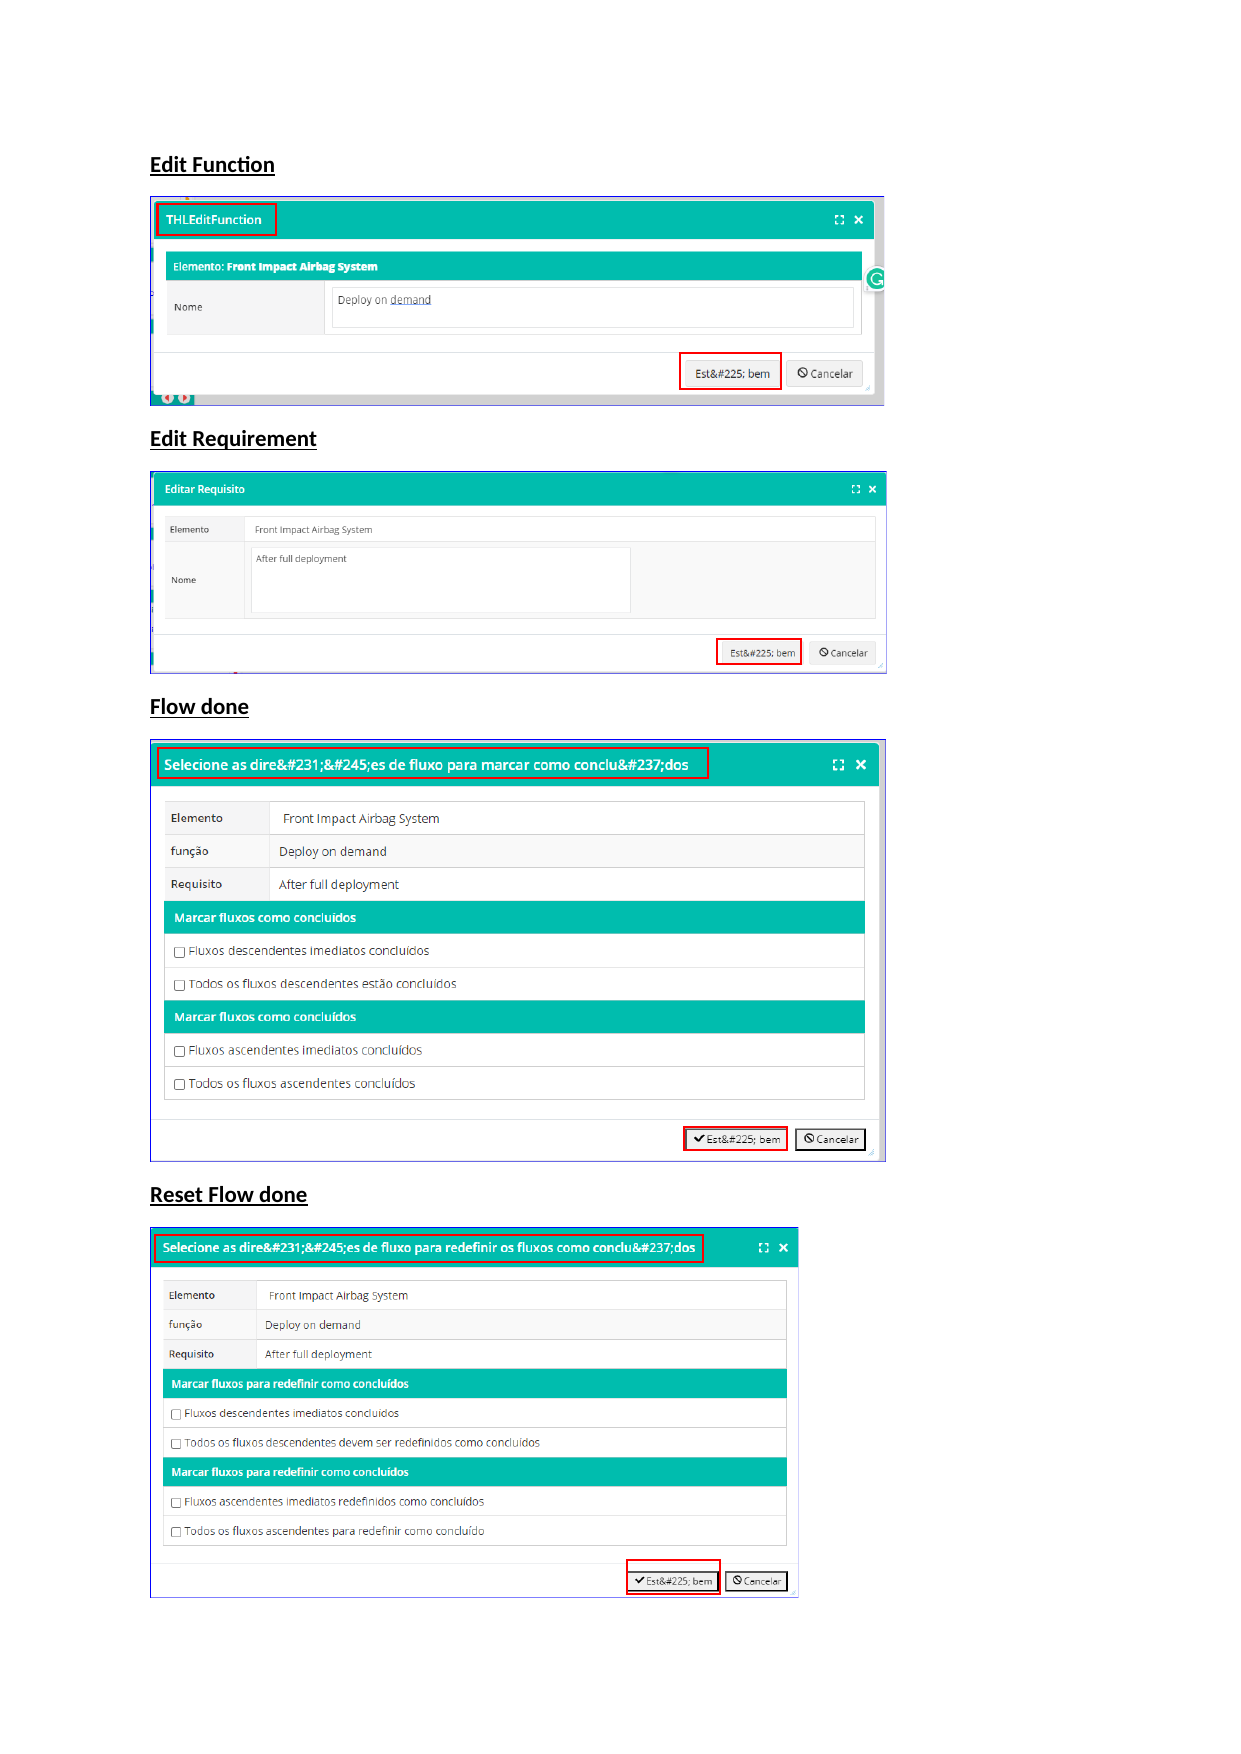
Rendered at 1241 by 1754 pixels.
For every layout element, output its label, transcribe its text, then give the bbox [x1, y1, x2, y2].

text Reset Flow done [150, 1180, 1090, 1208]
picture [150, 196, 885, 406]
picture [150, 471, 887, 674]
picture [150, 739, 886, 1162]
text Edit Requirement [150, 424, 1090, 452]
text Flow done [150, 692, 1090, 720]
picture [150, 1227, 799, 1598]
text Edit Function [150, 150, 1090, 178]
